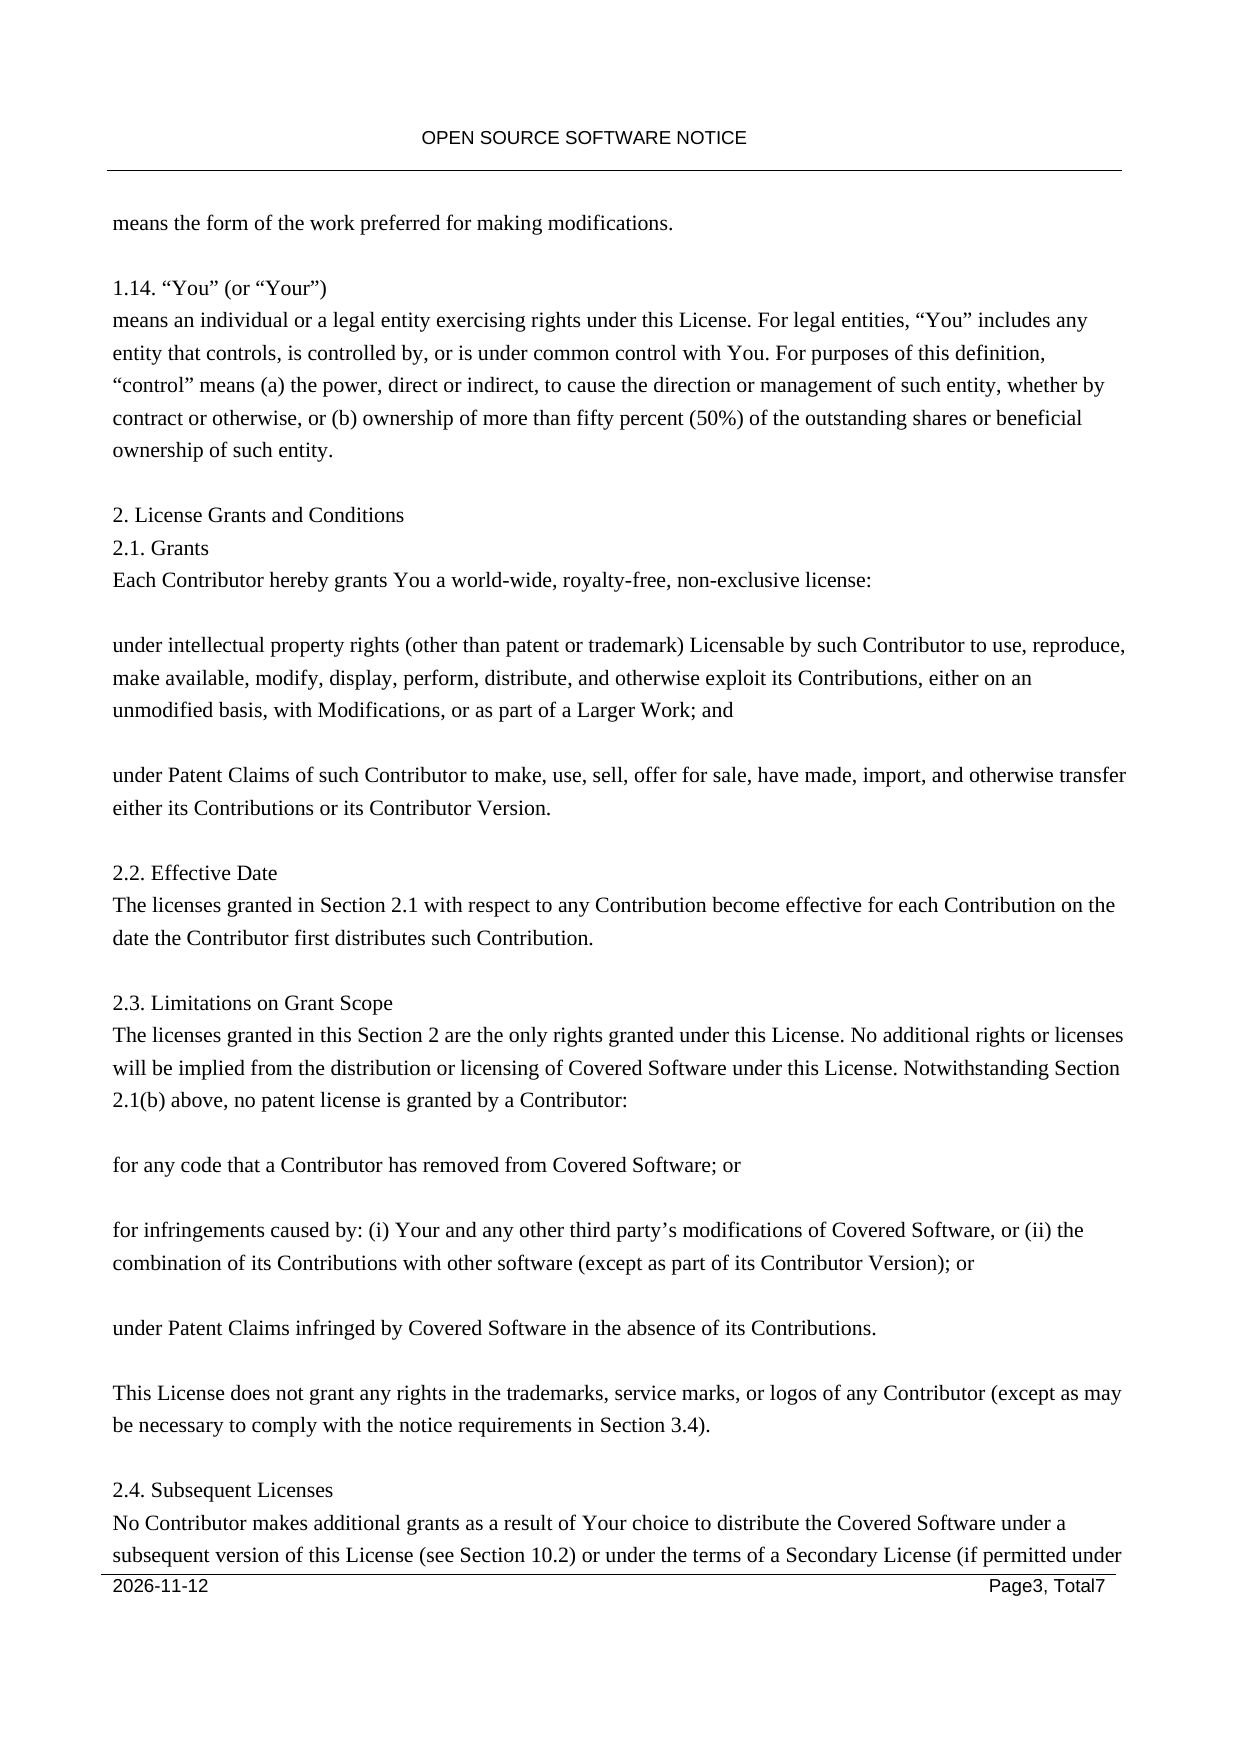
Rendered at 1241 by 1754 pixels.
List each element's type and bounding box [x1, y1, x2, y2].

text [112, 206, 1128, 1571]
